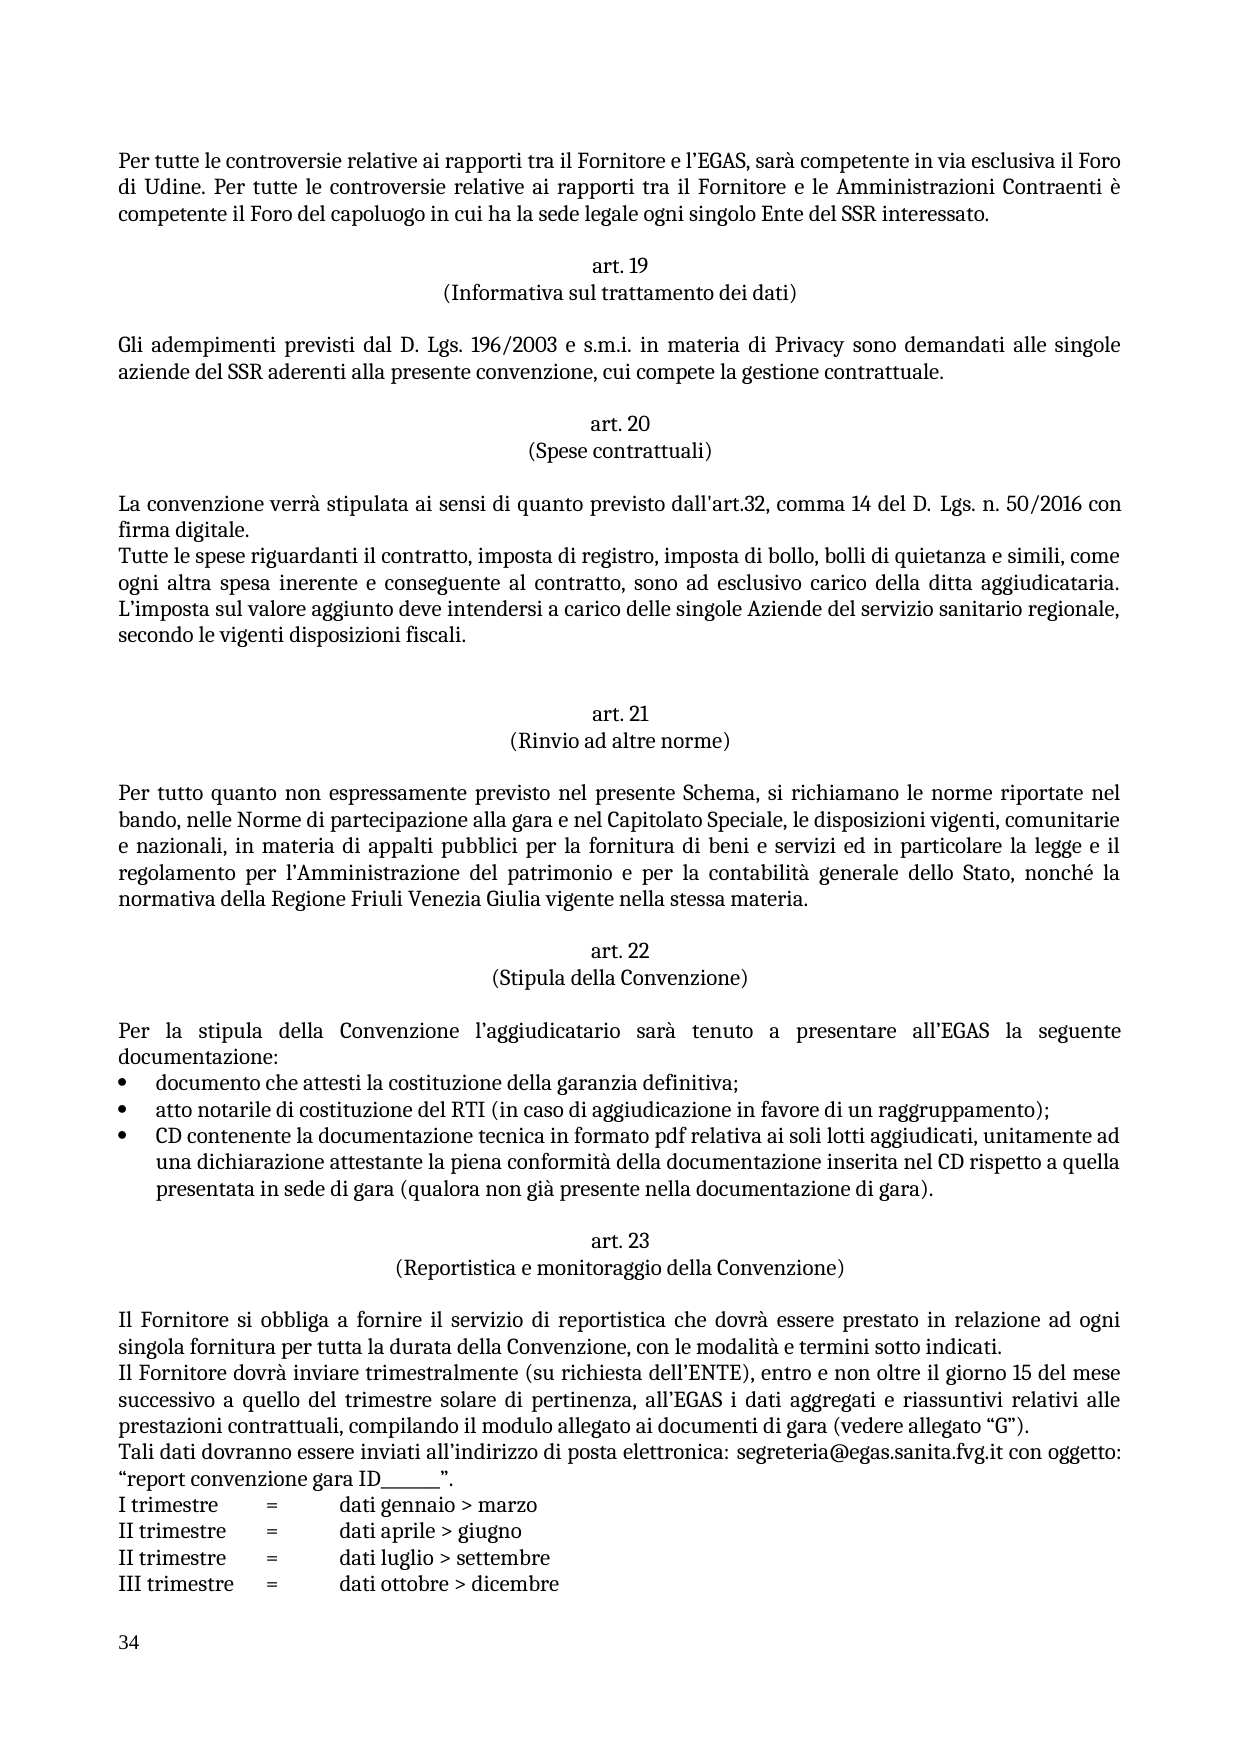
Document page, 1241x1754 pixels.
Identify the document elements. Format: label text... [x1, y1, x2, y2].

text II trimestre = dati luglio > settembre [118, 1544, 1122, 1571]
text Gli adempimenti previsti dal D. Lgs. 196/2003 e s.m.i. in materia di Privacy sono demandati alle singole aziende del SSR aderenti alla presente convenzione, cui compete la gestione contrattuale. [118, 332, 1122, 385]
text I trimestre = dati gennaio > marzo [118, 1492, 1122, 1518]
text Il Fornitore si obbliga a fornire il servizio di reportistica che dovrà essere prestato in relazione ad ogni singola fornitura per tutta la durata della Convenzione, con le modalità e termini sotto indicati. [118, 1307, 1122, 1360]
list atto notarile di costituzione del RTI (in caso di aggiudicazione in favore di un raggruppamento); [118, 1096, 1122, 1123]
text Per tutto quanto non espressamente previsto nel presente Schema, si richiamano le norme riportate nel bando, nelle Norme di partecipazione alla gara e nel Capitolato Speciale, le disposizioni vigenti, comunitarie e nazionali, in materia di appalti pubblici per la fornitura di beni e servizi ed in particolare la legge e il regolamento per l’Amministrazione del patrimonio e per la contabilità generale dello Stato, nonché la normativa della Regione Friuli Venezia Giulia vigente nella stessa materia. [118, 780, 1122, 912]
text II trimestre = dati aprile > giugno [118, 1518, 1122, 1544]
text art. 23 [118, 1228, 1122, 1254]
text (Reportistica e monitoraggio della Convenzione) [118, 1254, 1122, 1281]
text (Rinvio ad altre norme) [118, 727, 1122, 754]
text (Spese contrattuali) [118, 438, 1122, 464]
text (Informativa sul trattamento dei dati) [118, 279, 1122, 306]
text Per la stipula della Convenzione l’aggiudicatario sarà tenuto a presentare all’EGAS la seguente documentazione: [118, 1017, 1122, 1070]
text art. 19 [118, 253, 1122, 279]
text art. 20 [118, 411, 1122, 438]
list documento che attesti la costituzione della garanzia definitiva; [118, 1070, 1122, 1096]
text (Stipula della Convenzione) [118, 965, 1122, 991]
text art. 22 [118, 938, 1122, 965]
text La convenzione verrà stipulata ai sensi di quanto previsto dall'art.32, comma 14 del D. Lgs. n. 50/2016 con firma digitale. [118, 490, 1122, 543]
text Il Fornitore dovrà inviare trimestralmente (su richiesta dell’ENTE), entro e non oltre il giorno 15 del mese successivo a quello del trimestre solare di pertinenza, all’EGAS i dati aggregati e riassuntivi relativi alle prestazioni contrattuali, compilando il modulo allegato ai documenti di gara (vedere allegato “G”). [118, 1360, 1122, 1439]
text Tali dati dovranno essere inviati all’indirizzo di posta elettronica: segreteria@egas.sanita.fvg.it con oggetto: “report convenzione gara ID_______”. [118, 1439, 1122, 1492]
list CD contenente la documentazione tecnica in formato pdf relativa ai soli lotti aggiudicati, unitamente ad una dichiarazione attestante la piena conformità della documentazione inserita nel CD rispetto a quella presentata in sede di gara (qualora non già presente nella documentazione di gara). [118, 1123, 1122, 1202]
text Tutte le spese riguardanti il contratto, imposta di registro, imposta di bollo, bolli di quietanza e simili, come ogni altra spesa inerente e conseguente al contratto, sono ad esclusivo carico della ditta aggiudicataria. L’imposta sul valore aggiunto deve intendersi a carico delle singole Aziende del servizio sanitario regionale, secondo le vigenti disposizioni fiscali. [118, 543, 1122, 648]
text art. 21 [118, 701, 1122, 727]
text Per tutte le controversie relative ai rapporti tra il Fornitore e l’EGAS, sarà competente in via esclusiva il Foro di Udine. Per tutte le controversie relative ai rapporti tra il Fornitore e le Amministrazioni Contraenti è competente il Foro del capoluogo in cui ha la sede legale ogni singolo Ente del SSR interessato. [118, 148, 1122, 227]
text III trimestre = dati ottobre > dicembre [118, 1571, 1122, 1597]
